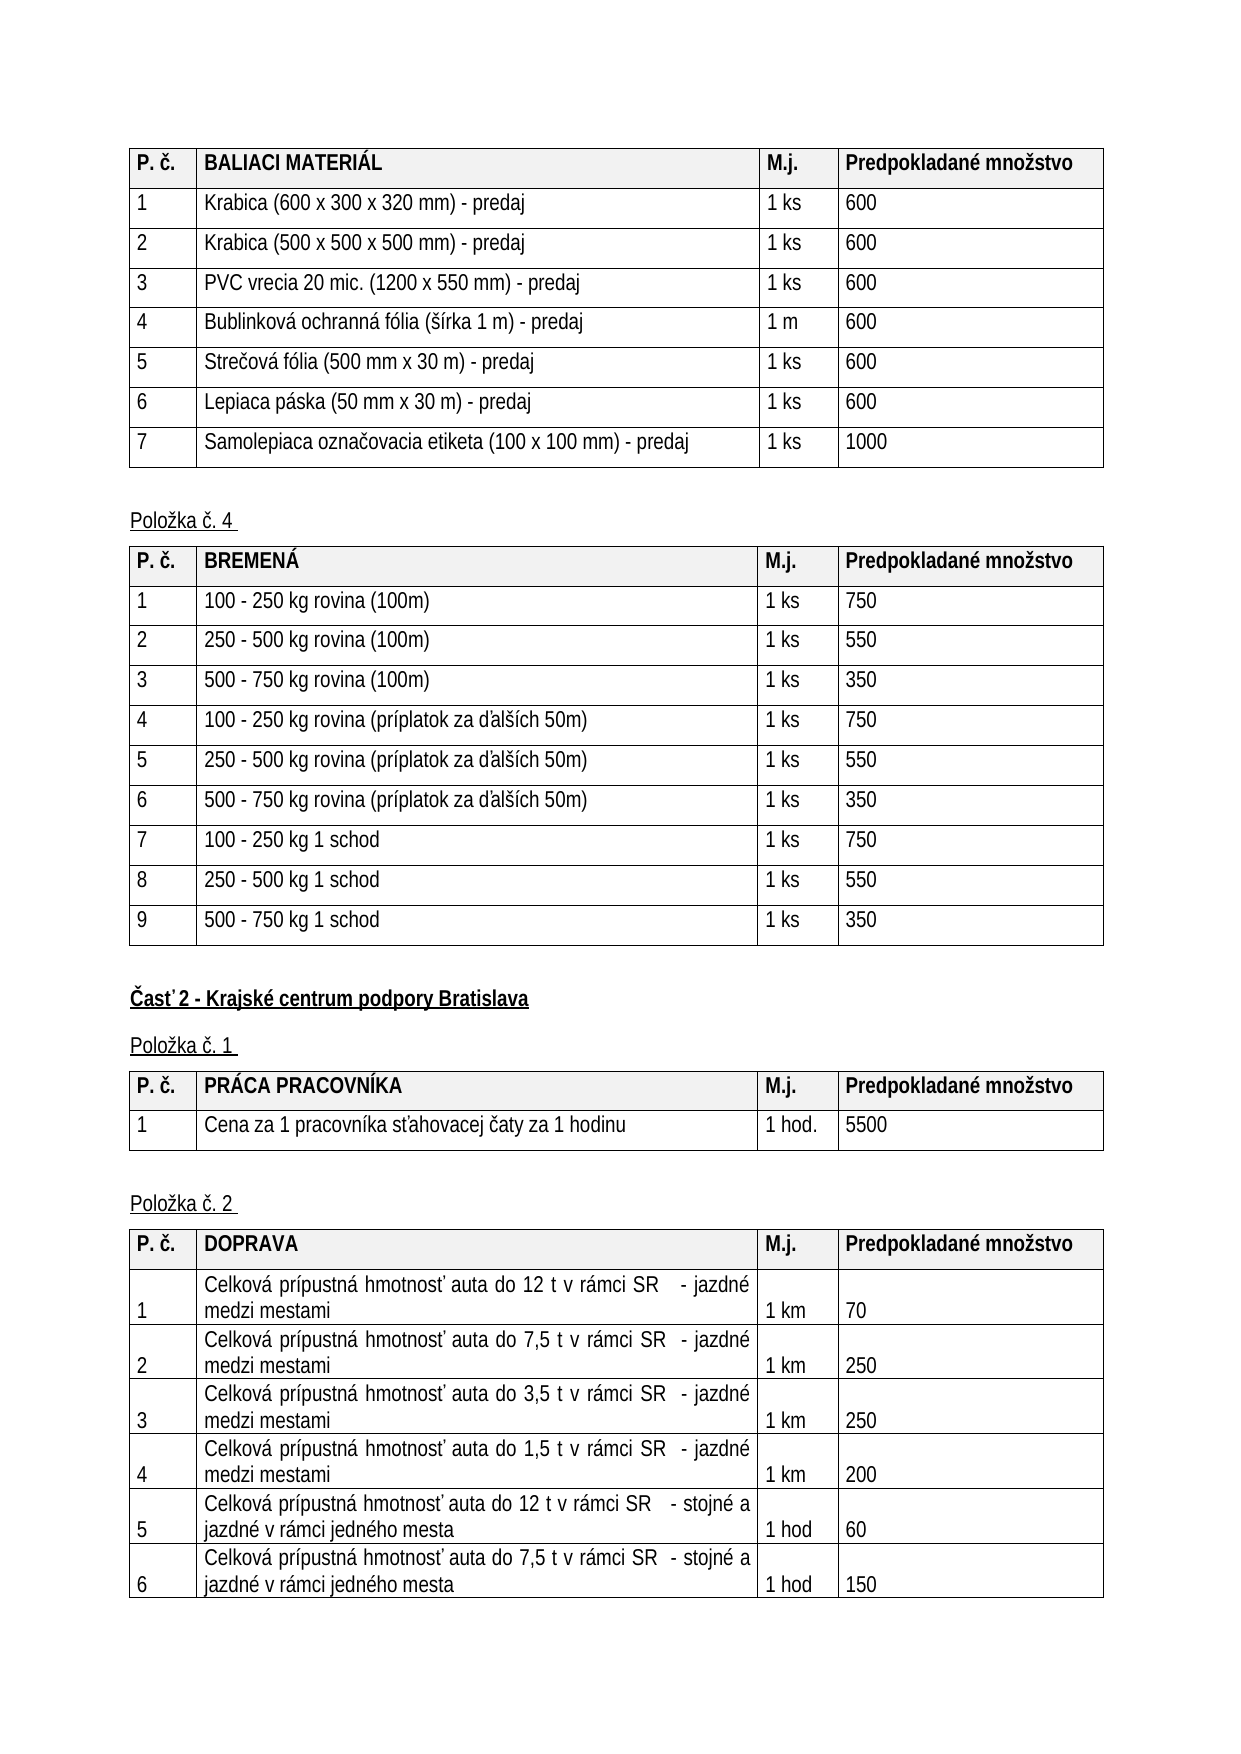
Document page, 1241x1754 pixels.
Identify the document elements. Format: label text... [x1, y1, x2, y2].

table_header P. č. [130, 1230, 196, 1269]
table_cell Celková prípustná hmotnosť auta do 1,5 t v rámci SR - jazdné medzi mestami [197, 1434, 757, 1488]
table_cell 1 ks [760, 229, 838, 267]
table_cell 1 ks [758, 866, 838, 905]
table_cell Celková prípustná hmotnosť auta do 7,5 t v rámci SR - stojné a jazdné v rámci jedného mesta [197, 1544, 757, 1597]
table_cell 1 ks [760, 428, 838, 467]
table_cell 350 [839, 786, 1103, 825]
table_cell 60 [839, 1489, 1103, 1542]
table_cell 550 [839, 866, 1103, 905]
table_cell 600 [839, 269, 1103, 307]
table_cell 7 [130, 826, 196, 865]
table_cell 150 [839, 1544, 1103, 1597]
table_cell 600 [839, 189, 1103, 227]
table_header Predpokladané množstvo [839, 547, 1103, 586]
table_cell 1 ks [758, 587, 838, 625]
table_header M.j. [760, 149, 838, 188]
text Položka č. 2 [130, 1190, 1110, 1217]
table_header P. č. [130, 149, 196, 188]
table_cell 9 [130, 906, 196, 944]
table_cell Lepiaca páska (50 mm x 30 m) - predaj [197, 388, 759, 427]
table_cell 350 [839, 666, 1103, 705]
table_cell 550 [839, 626, 1103, 665]
table_cell 1 ks [760, 189, 838, 227]
table_cell 250 - 500 kg 1 schod [197, 866, 757, 905]
table_cell Strečová fólia (500 mm x 30 m) - predaj [197, 348, 759, 387]
table_cell 6 [130, 1544, 196, 1597]
table_cell 1 [130, 587, 196, 625]
text Položka č. 1 [130, 1032, 1110, 1058]
table_cell 250 - 500 kg rovina (100m) [197, 626, 757, 665]
table_cell 1 ks [758, 626, 838, 665]
table_cell 1 km [758, 1270, 838, 1324]
table_cell 1 ks [758, 906, 838, 944]
table_cell Krabica (500 x 500 x 500 mm) - predaj [197, 229, 759, 267]
table_cell 8 [130, 866, 196, 905]
table_cell 1 ks [758, 826, 838, 865]
table_header BALIACI MATERIÁL [197, 149, 759, 188]
table_header M.j. [758, 1230, 838, 1269]
table_cell 5 [130, 746, 196, 785]
table_cell 5 [130, 1489, 196, 1542]
text Časť 2 - Krajské centrum podpory Bratislava [130, 984, 1110, 1011]
table_cell 7 [130, 428, 196, 467]
table_cell 2 [130, 626, 196, 665]
table_cell 1 ks [758, 746, 838, 785]
table_cell 250 [839, 1379, 1103, 1433]
table_header BREMENÁ [197, 547, 757, 586]
table_cell 600 [839, 229, 1103, 267]
table_cell 750 [839, 587, 1103, 625]
table_cell 500 - 750 kg rovina (príplatok za ďalších 50m) [197, 786, 757, 825]
table_header M.j. [758, 1072, 838, 1110]
table_cell 1 ks [758, 666, 838, 705]
table_cell 550 [839, 746, 1103, 785]
table_cell 5500 [839, 1111, 1103, 1150]
table_header DOPRAVA [197, 1230, 757, 1269]
table_cell 2 [130, 1325, 196, 1378]
table_cell 1 hod [758, 1544, 838, 1597]
table_cell 1 hod. [758, 1111, 838, 1150]
table_cell 250 [839, 1325, 1103, 1378]
table_cell 1 km [758, 1379, 838, 1433]
table_cell Bublinková ochranná fólia (šírka 1 m) - predaj [197, 308, 759, 347]
table_cell 3 [130, 269, 196, 307]
table_cell 600 [839, 388, 1103, 427]
table_cell 70 [839, 1270, 1103, 1324]
table_header M.j. [758, 547, 838, 586]
table_cell Celková prípustná hmotnosť auta do 7,5 t v rámci SR - jazdné medzi mestami [197, 1325, 757, 1378]
table_cell 600 [839, 308, 1103, 347]
table_cell 4 [130, 1434, 196, 1488]
table_cell 350 [839, 906, 1103, 944]
table_cell 750 [839, 706, 1103, 745]
table_cell 1 ks [758, 706, 838, 745]
table_cell Celková prípustná hmotnosť auta do 3,5 t v rámci SR - jazdné medzi mestami [197, 1379, 757, 1433]
table_cell 200 [839, 1434, 1103, 1488]
table_cell 6 [130, 388, 196, 427]
table_cell 1 km [758, 1325, 838, 1378]
table_cell 1 m [760, 308, 838, 347]
table_cell 1 km [758, 1434, 838, 1488]
table_cell 1 hod [758, 1489, 838, 1542]
table_cell 1 ks [758, 786, 838, 825]
table_cell 2 [130, 229, 196, 267]
table_cell Samolepiaca označovacia etiketa (100 x 100 mm) - predaj [197, 428, 759, 467]
table_cell 4 [130, 706, 196, 745]
table_header P. č. [130, 547, 196, 586]
table_cell 4 [130, 308, 196, 347]
table_cell Celková prípustná hmotnosť auta do 12 t v rámci SR - stojné a jazdné v rámci jedného mesta [197, 1489, 757, 1542]
table_cell 1 [130, 1270, 196, 1324]
text Položka č. 4 [130, 507, 1110, 533]
table_cell 1 ks [760, 269, 838, 307]
table_header P. č. [130, 1072, 196, 1110]
table_cell 1 [130, 189, 196, 227]
table_cell 250 - 500 kg rovina (príplatok za ďalších 50m) [197, 746, 757, 785]
table_cell 6 [130, 786, 196, 825]
table_cell 5 [130, 348, 196, 387]
table_cell Cena za 1 pracovníka sťahovacej čaty za 1 hodinu [197, 1111, 757, 1150]
table_header Predpokladané množstvo [839, 1072, 1103, 1110]
table_cell 600 [839, 348, 1103, 387]
table_header Predpokladané množstvo [839, 1230, 1103, 1269]
table_cell 3 [130, 1379, 196, 1433]
table_cell 100 - 250 kg rovina (100m) [197, 587, 757, 625]
table_cell 1 [130, 1111, 196, 1150]
table_cell 500 - 750 kg rovina (100m) [197, 666, 757, 705]
table_cell PVC vrecia 20 mic. (1200 x 550 mm) - predaj [197, 269, 759, 307]
table_cell Celková prípustná hmotnosť auta do 12 t v rámci SR - jazdné medzi mestami [197, 1270, 757, 1324]
table_cell Krabica (600 x 300 x 320 mm) - predaj [197, 189, 759, 227]
table_cell 500 - 750 kg 1 schod [197, 906, 757, 944]
table_cell 3 [130, 666, 196, 705]
table_cell 1 ks [760, 388, 838, 427]
table_cell 750 [839, 826, 1103, 865]
table_cell 100 - 250 kg 1 schod [197, 826, 757, 865]
table_cell 1000 [839, 428, 1103, 467]
table_header Predpokladané množstvo [839, 149, 1103, 188]
table_cell 1 ks [760, 348, 838, 387]
table_header PRÁCA PRACOVNÍKA [197, 1072, 757, 1110]
table_cell 100 - 250 kg rovina (príplatok za ďalších 50m) [197, 706, 757, 745]
